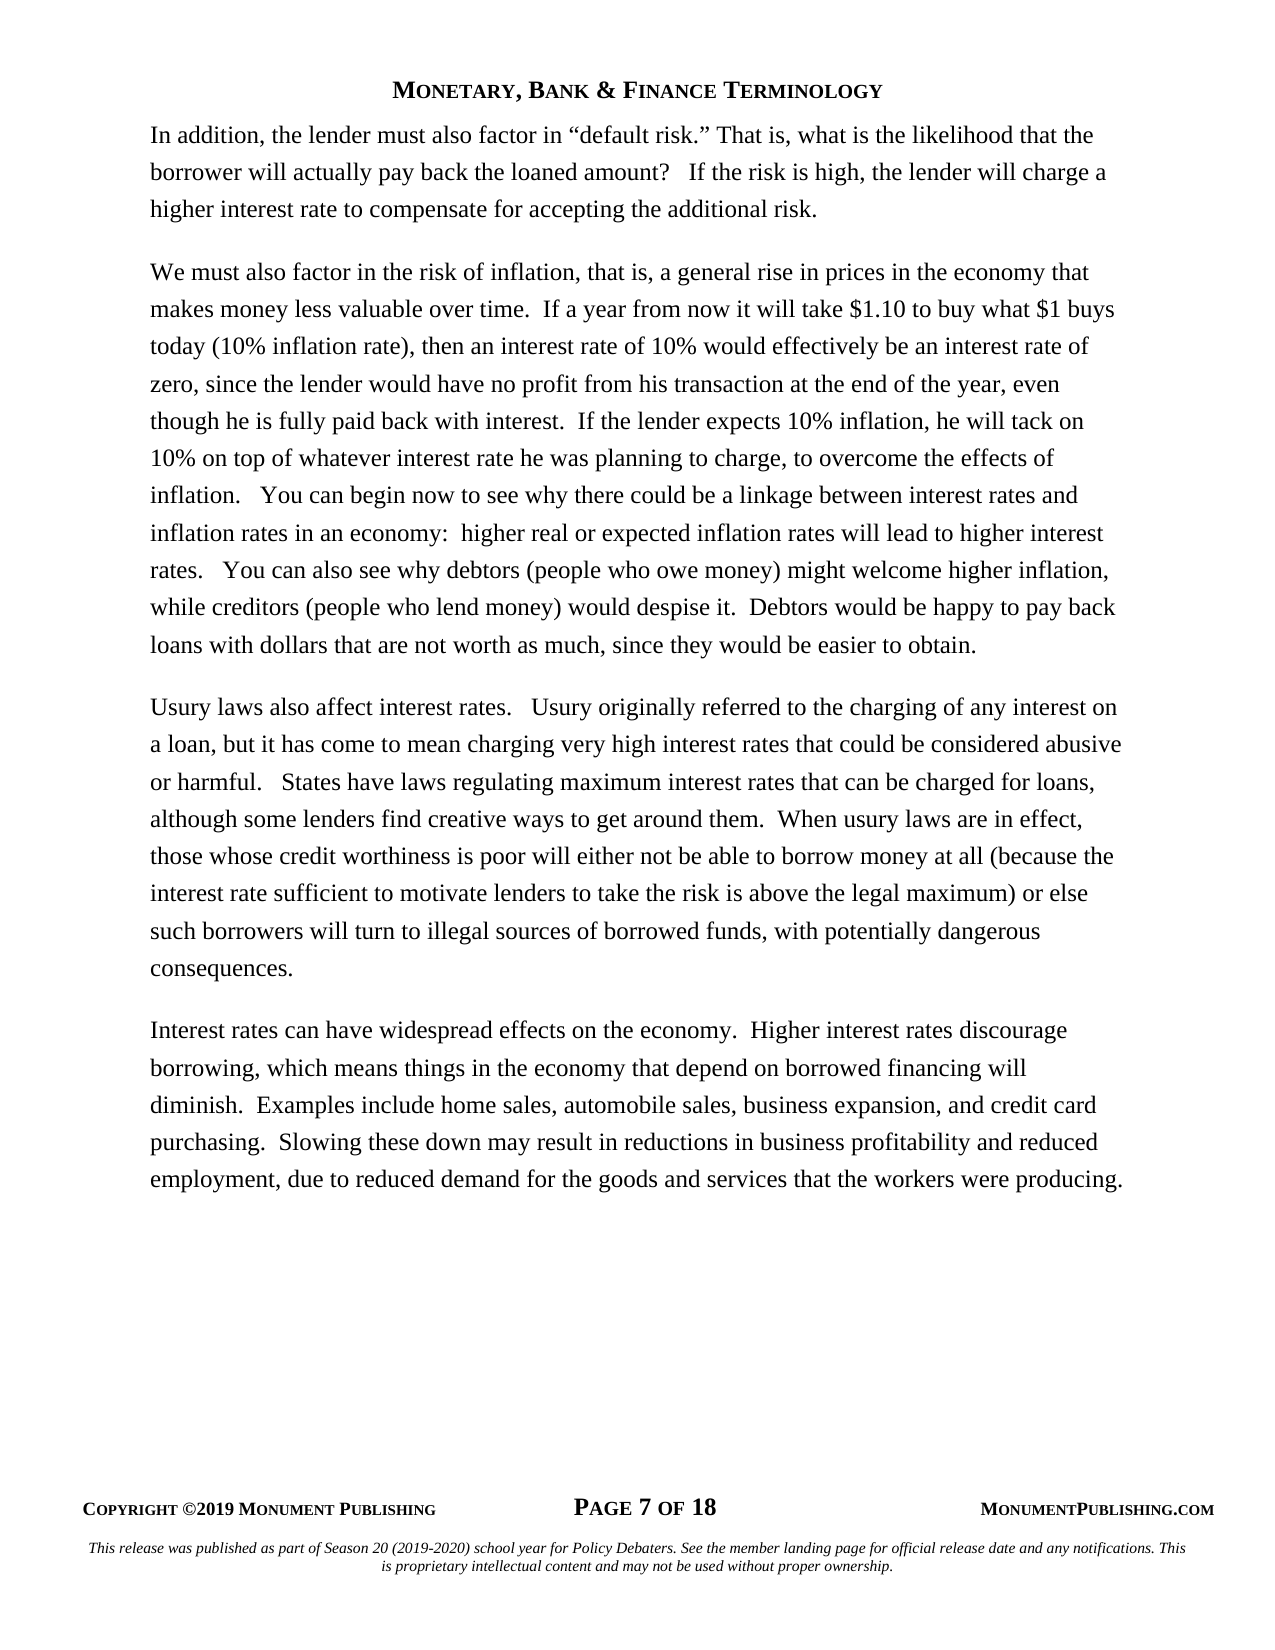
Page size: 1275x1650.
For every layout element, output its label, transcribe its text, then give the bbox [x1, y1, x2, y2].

text We must also factor in the risk of inflation, that is, a general rise in prices in the economy that makes money less valuable over time. If a year from now it will take $1.10 to buy what $1 buys today (10% inflation rate), then an interest rate of 10% would effectively be an interest rate of zero, since the lender would have no profit from his transaction at the end of the year, even though he is fully paid back with interest. If the lender expects 10% inflation, he will tack on 10% on top of whatever interest rate he was planning to charge, to overcome the effects of inflation. You can begin now to see why there could be a linkage between interest rates and inflation rates in an economy: higher real or expected inflation rates will lead to higher interest rates. You can also see why debtors (people who owe money) might welcome higher inflation, while creditors (people who lend money) would despise it. Debtors would be happy to pay back loans with dollars that are not worth as much, since they would be easier to obtain. [150, 257, 1125, 658]
text Usury laws also affect interest rates. Usury originally referred to the charging of any interest on a loan, but it has come to mean charging very high interest rates that could be considered abusive or harmful. States have laws regulating maximum interest rates that can be charged for loans, although some lenders find creative ways to get around them. When usury laws are in effect, those whose credit worthiness is poor will either not be able to borrow money at all (because the interest rate sufficient to motivate lenders to take the risk is above the legal maximum) or else such borrowers will turn to illegal sources of borrowed funds, with potentially dangerous consequences. [150, 692, 1125, 982]
text In addition, the lender must also factor in “default risk.” That is, what is the likelihood that the borrower will actually pay back the loaned amount? If the risk is high, the lender will charge a higher interest rate to compensate for accepting the additional risk. [150, 120, 1125, 223]
text Interest rates can have widespread effects on the economy. Higher interest rates discourage borrowing, which means things in the economy that depend on borrowed financing will diminish. Examples include home sales, automobile sales, business expansion, and credit card purchasing. Slowing these down may result in reductions in business profitability and reduced employment, due to reduced demand for the goods and services that the workers were producing. [150, 1015, 1125, 1193]
